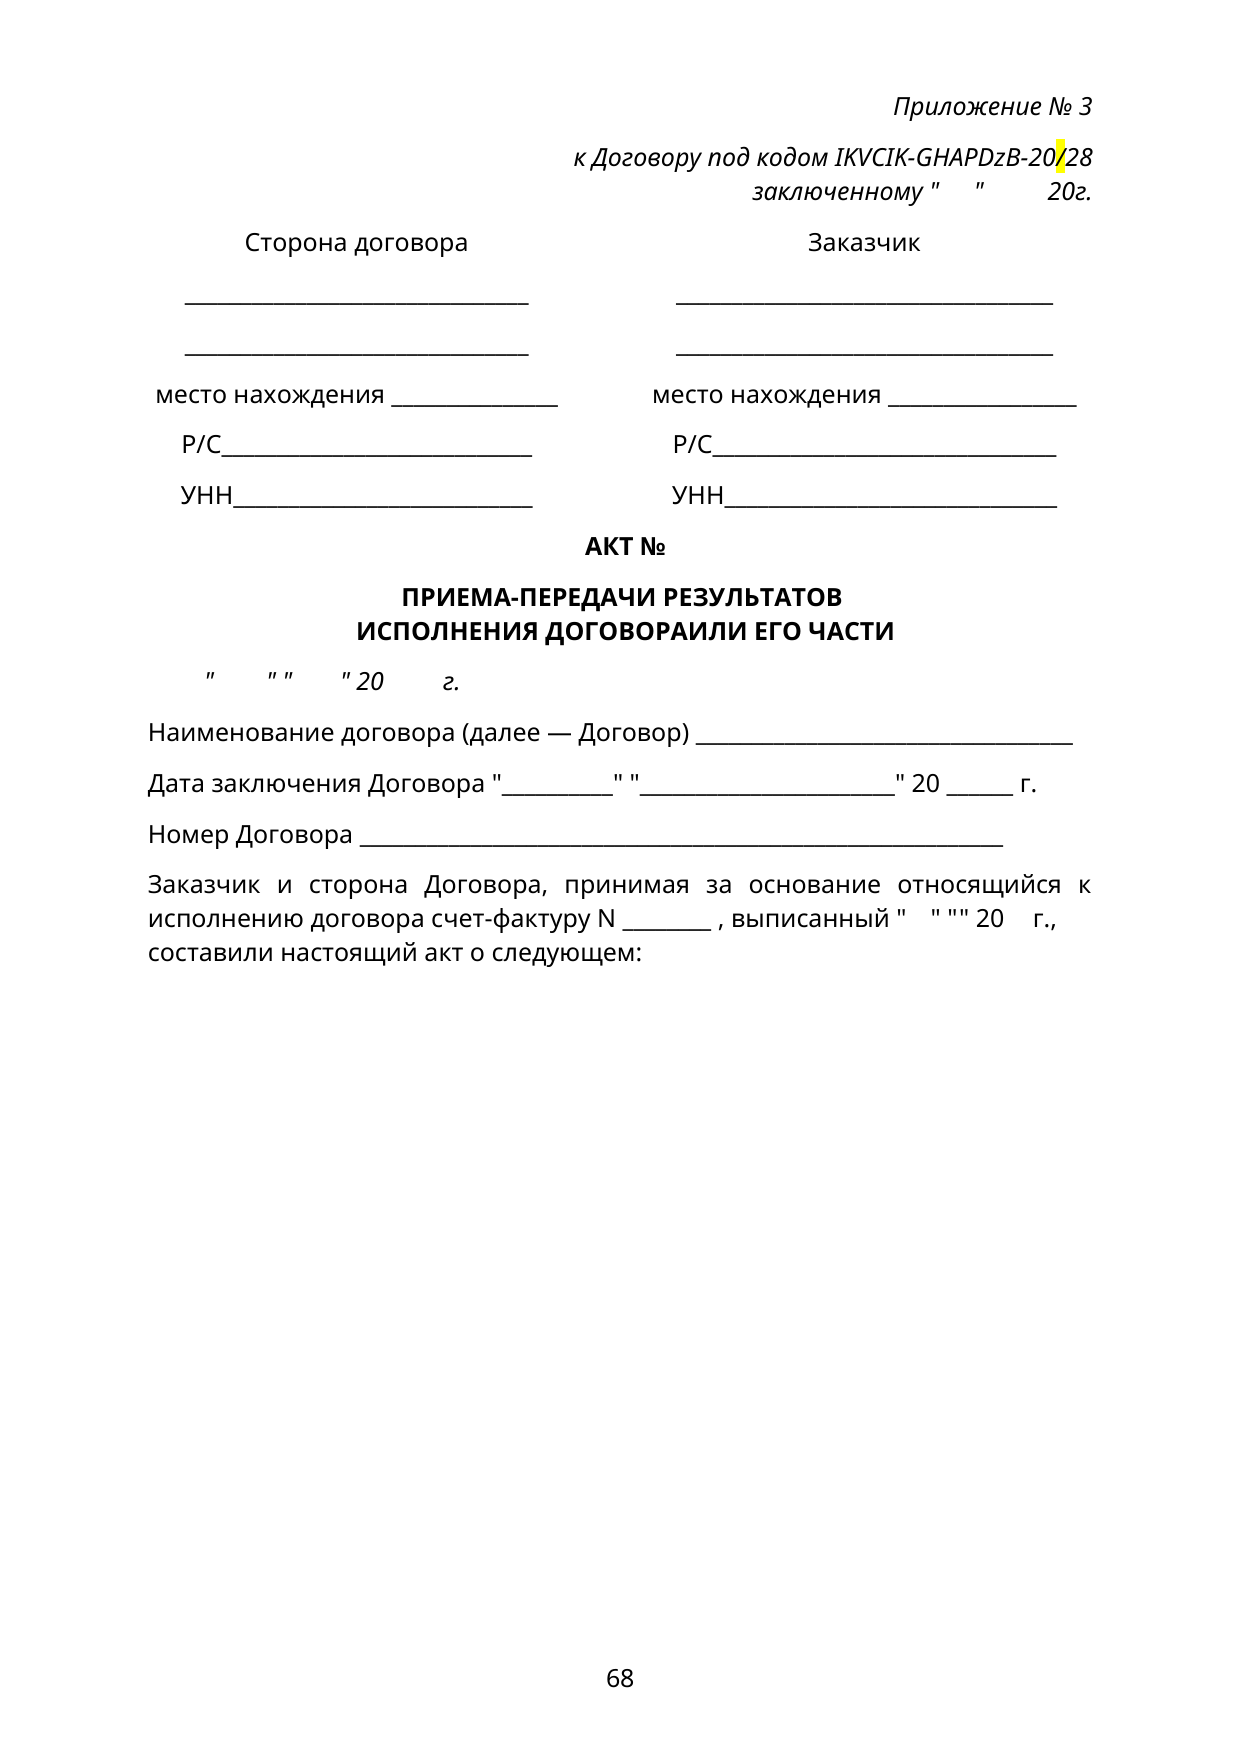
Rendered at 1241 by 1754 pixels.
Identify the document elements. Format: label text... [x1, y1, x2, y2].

text Заказчик и сторона Договора, принимая за основание относящийся к исполнению договора счет-фактуру N ________ , выписанный " " " " 20 г., составили настоящий акт о следующем: [148, 867, 1092, 969]
text к Договору под кодом IKVCIK-GHAPDzB-20/28 заключенному " " 20г. [148, 139, 1092, 207]
text " " " " 20 г. [148, 664, 1092, 698]
table_header Заказчик __________________________________ __________________________________ место нахождения _________________ Р/С_______________________________ УНН______________________________ [601, 224, 1128, 528]
text ПРИЕМА-ПЕРЕДАЧИ РЕЗУЛЬТАТОВ ИСПОЛНЕНИЯ ДОГОВОРАИЛИ ЕГО ЧАСТИ [207, 579, 1044, 647]
text Номер Договора __________________________________________________________ [148, 816, 1092, 850]
text Приложение № 3 [148, 89, 1092, 123]
text Дата заключения Договора "__________" "_______________________" 20 ______ г. [148, 766, 1092, 799]
text АКТ № [207, 528, 1044, 563]
table_header Сторона договора _______________________________ _______________________________ место нахождения _______________ Р/С____________________________ УНН___________________________ [112, 224, 601, 528]
text Наименование договора (далее — Договор) __________________________________ [148, 715, 1092, 749]
